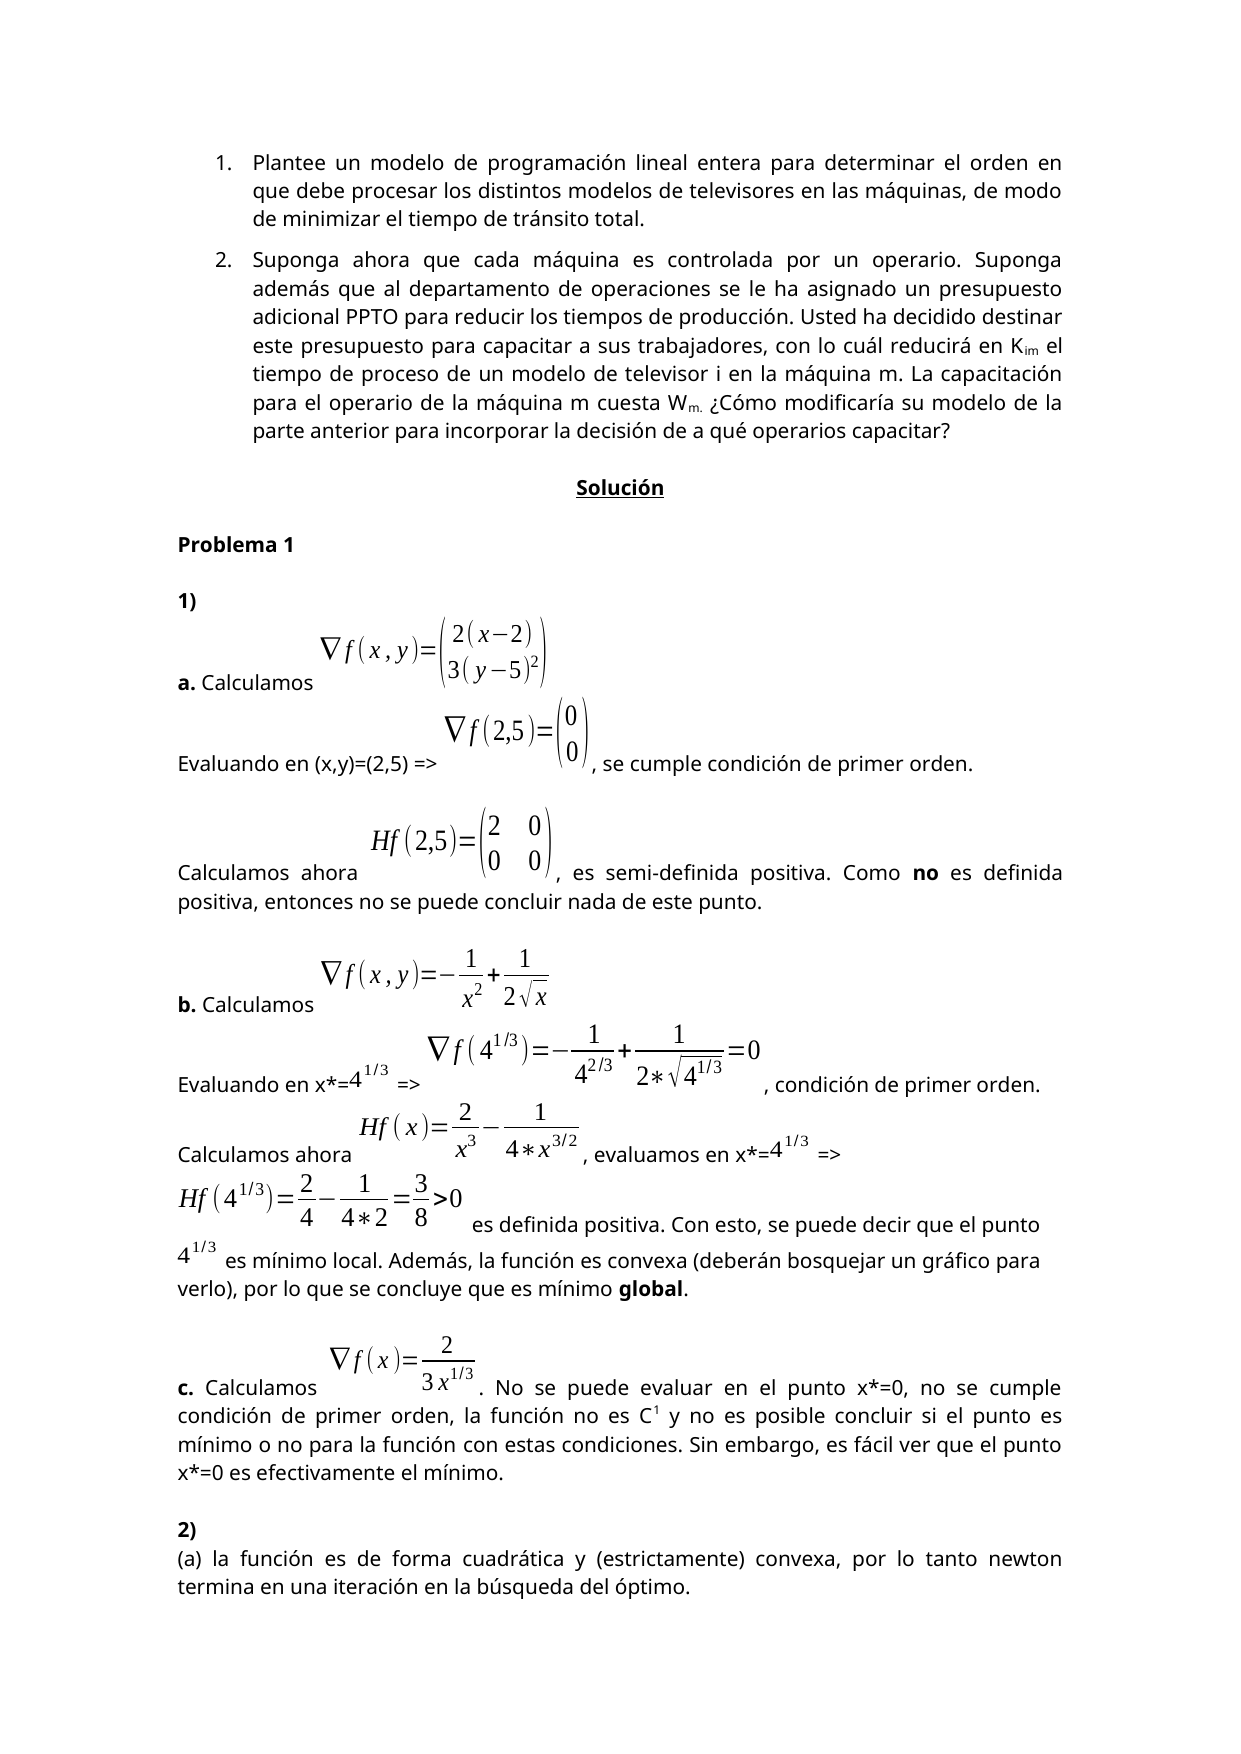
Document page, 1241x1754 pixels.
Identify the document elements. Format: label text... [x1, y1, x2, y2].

text Problema 1 [177, 530, 1063, 558]
list Suponga ahora que cada máquina es controlada por un operario. Suponga además que al departamento de operaciones se le ha asignado un presupuesto adicional PPTO para reducir los tiempos de producción. Usted ha decidido destinar este presupuesto para capacitar a sus trabajadores, con lo cuál reducirá en Kim el tiempo de proceso de un modelo de televisor i en la máquina m. La capacitación para el operario de la máquina m cuesta Wm. ¿Cómo modificaría su modelo de la parte anterior para incorporar la decisión de a qué operarios capacitar? [215, 245, 1063, 444]
text 1) [177, 587, 1063, 615]
list Plantee un modelo de programación lineal entera para determinar el orden en que debe procesar los distintos modelos de televisores en las máquinas, de modo de minimizar el tiempo de tránsito total. [215, 148, 1063, 233]
text b. Calculamos [177, 944, 1063, 1019]
text Evaluando en (x,y)=(2,5) => , se cumple condición de primer orden. [177, 696, 1063, 777]
text (a) la función es de forma cuadrática y (estrictamente) convexa, por lo tanto newton termina en una iteración en la búsqueda del óptimo. [177, 1544, 1063, 1601]
text a. Calculamos [177, 615, 1063, 696]
text 2) [177, 1515, 1063, 1544]
text Evaluando en x*= => , condición de primer orden. [177, 1019, 1063, 1098]
text Calculamos ahora , evaluamos en x*= => es definida positiva. Con esto, se puede decir que el punto es mínimo local. Además, la función es convexa (deberán bosquejar un gráfico para verlo), por lo que se concluye que es mínimo global. [177, 1098, 1063, 1303]
text c. Calculamos . No se puede evaluar en el punto x*=0, no se cumple condición de primer orden, la función no es C1 y no es posible concluir si el punto es mínimo o no para la función con estas condiciones. Sin embargo, es fácil ver que el punto x*=0 es efectivamente el mínimo. [177, 1331, 1063, 1487]
text Solución [177, 473, 1063, 501]
text Calculamos ahora , es semi-definida positiva. Como no es definida positiva, entonces no se puede concluir nada de este punto. [177, 806, 1063, 915]
